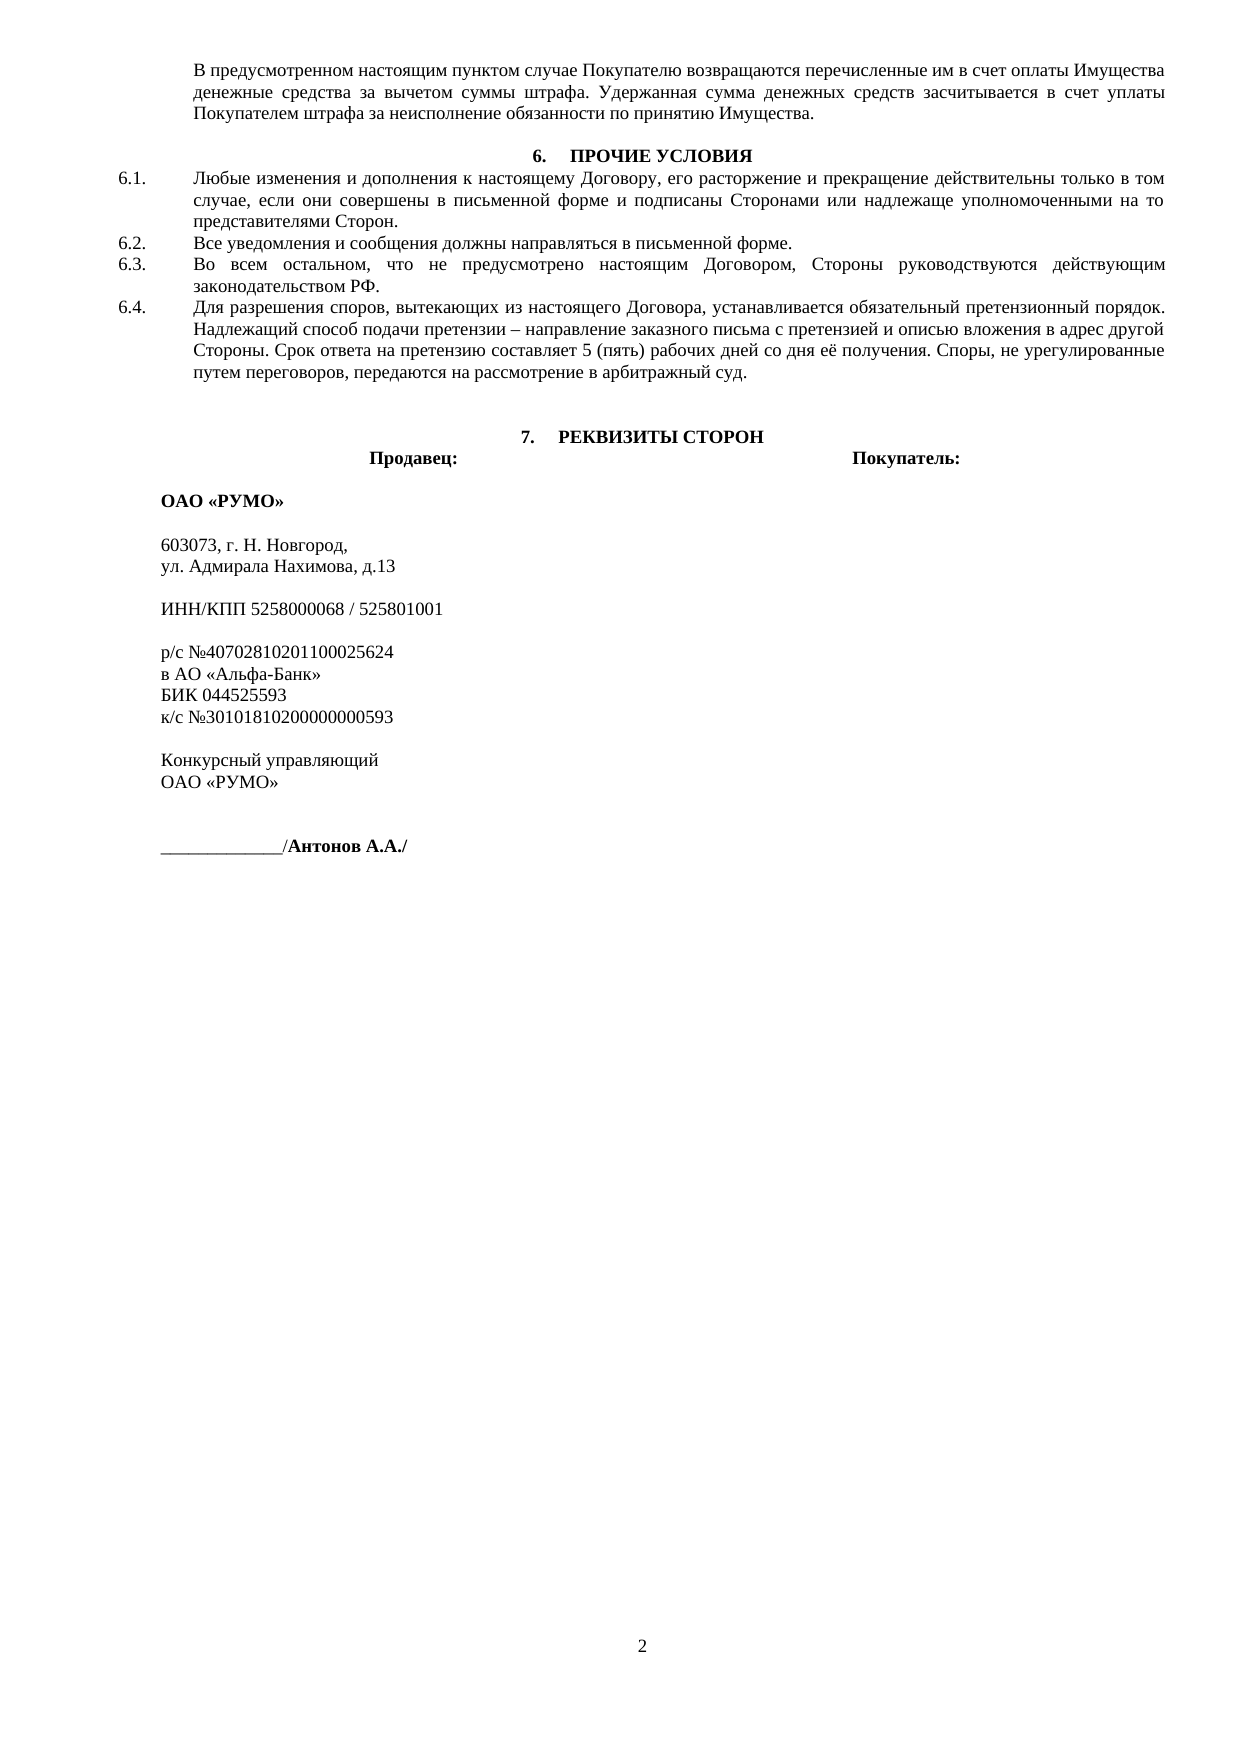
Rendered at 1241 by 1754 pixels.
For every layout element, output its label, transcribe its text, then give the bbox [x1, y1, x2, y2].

table_header Покупатель: [678, 447, 1135, 900]
list В предусмотренном настоящим пунктом случае Покупателю возвращаются перечисленные им в счет оплаты Имущества денежные средства за вычетом суммы штрафа. Удержанная сумма денежных средств засчитывается в счет уплаты Покупателем штрафа за неисполнение обязанности по принятию Имущества. [193, 59, 1167, 124]
list Во всем остальном, что не предусмотрено настоящим Договором, Стороны руководствуются действующим законодательством РФ. [118, 253, 1167, 296]
list ПРОЧИЕ УСЛОВИЯ [118, 145, 1167, 167]
list РЕКВИЗИТЫ СТОРОН [118, 426, 1167, 447]
table_header Продавец: ОАО «РУМО» 603073, г. Н. Новгород, ул. Адмирала Нахимова, д.13 ИНН/КПП 5258000068 / 525801001 р/с №40702810201100025624 в АО «Альфа-Банк» БИК 044525593 к/с №30101810200000000593 Конкурсный управляющий ОАО «РУМО» _____________/Антонов А.А./ [149, 447, 677, 900]
list Любые изменения и дополнения к настоящему Договору, его расторжение и прекращение действительны только в том случае, если они совершены в письменной форме и подписаны Сторонами или надлежаще уполномоченными на то представителями Сторон. [118, 167, 1167, 232]
list Для разрешения споров, вытекающих из настоящего Договора, устанавливается обязательный претензионный порядок. Надлежащий способ подачи претензии – направление заказного письма с претензией и описью вложения в адрес другой Стороны. Срок ответа на претензию составляет 5 (пять) рабочих дней со дня её получения. Споры, не урегулированные путем переговоров, передаются на рассмотрение в арбитражный суд. [118, 296, 1167, 382]
list Все уведомления и сообщения должны направляться в письменной форме. [118, 232, 1167, 253]
